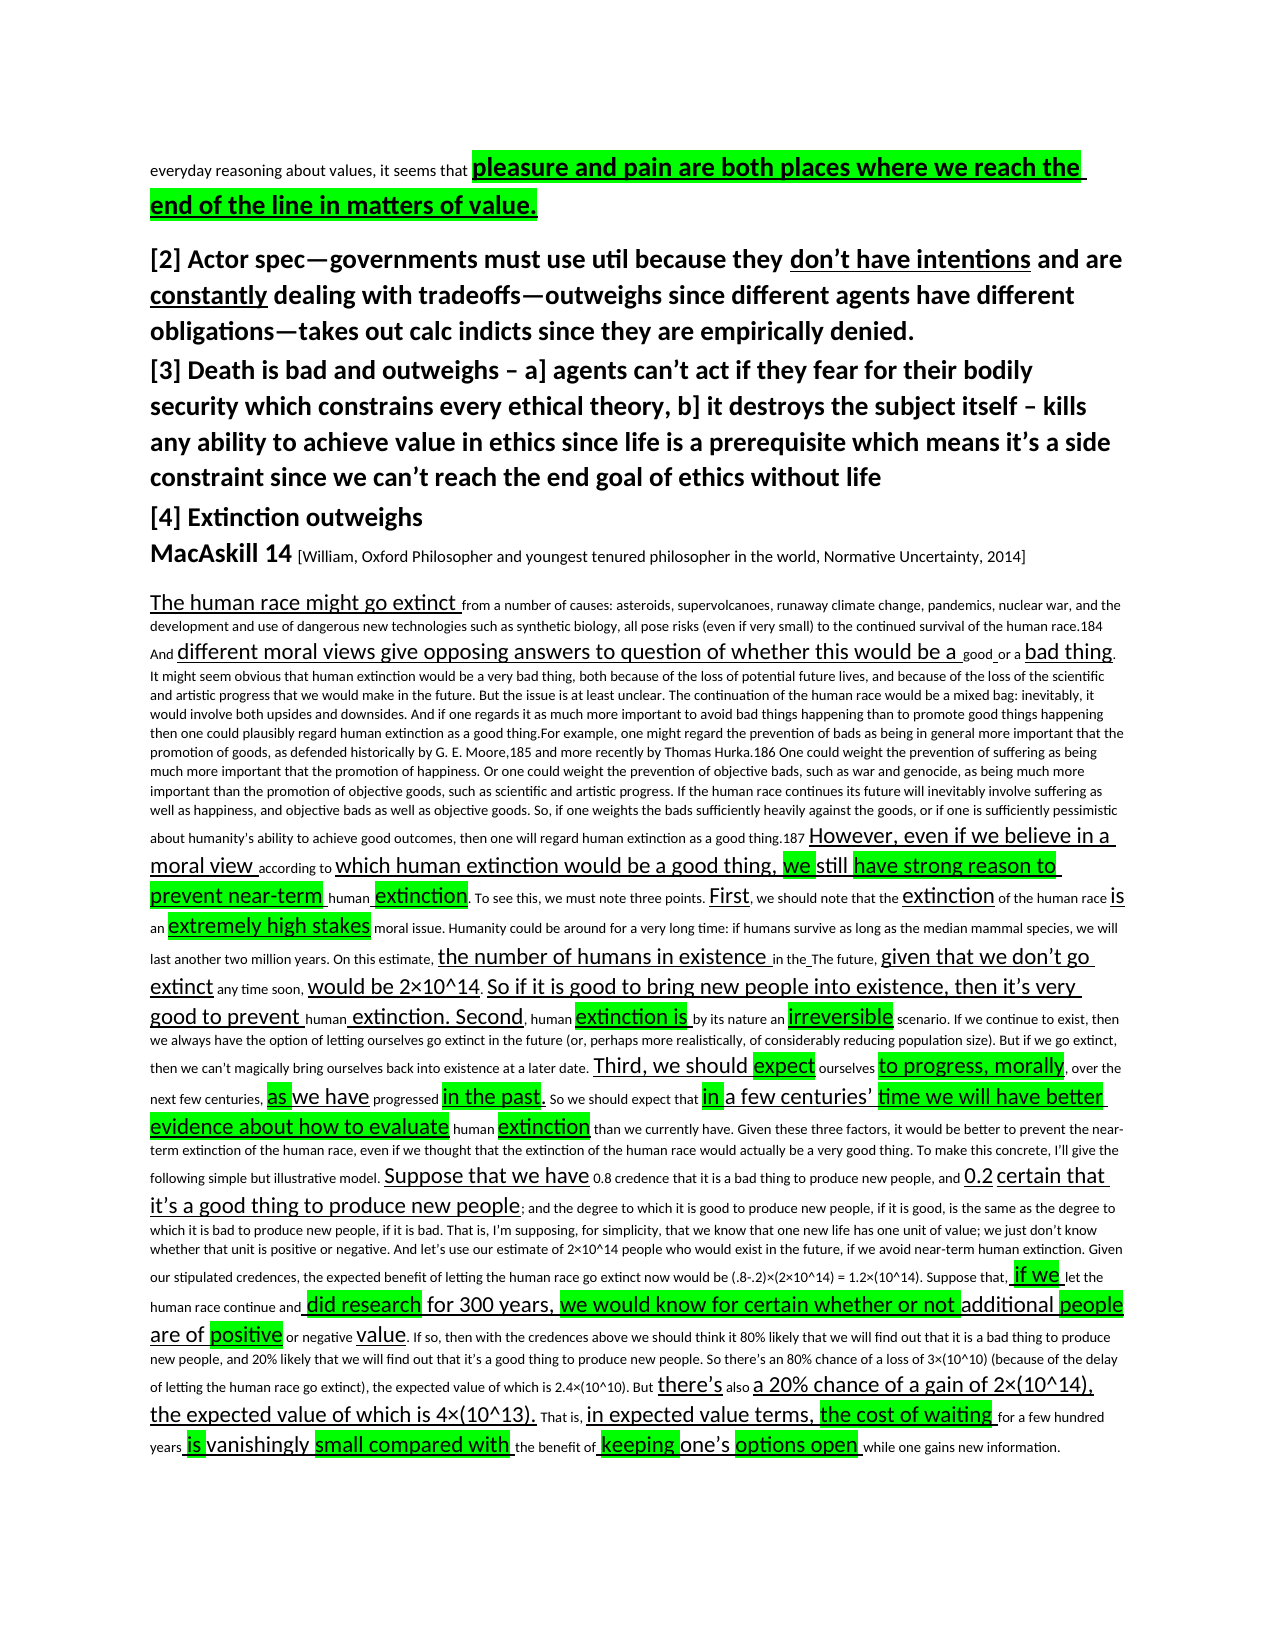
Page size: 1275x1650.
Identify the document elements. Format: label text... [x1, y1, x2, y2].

subtitle [3] Death is bad and outweighs – a] agents can’t act if they fear for their bodily security which constrains every ethical theory, b] it destroys the subject itself – kills any ability to achieve value in ethics since life is a prerequisite which means it’s a side constraint since we can’t reach the end goal of ethics without life [150, 353, 1125, 493]
subtitle [2] Actor spec—governments must use util because they don’t have intentions and are constantly dealing with tradeoffs—outweighs since different agents have different obligations—takes out calc indicts since they are empirically denied. [150, 242, 1125, 347]
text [150, 150, 1125, 221]
text The human race might go extinct from a number of causes: asteroids, supervolcanoes, runaway climate change, pandemics, nuclear war, and the development and use of dangerous new technologies such as synthetic biology, all pose risks (even if very small) to the continued survival of the human race.184 And different moral views give opposing answers to question of whether this would be a good or a bad thing. It might seem obvious that human extinction would be a very bad thing, both because of the loss of potential future lives, and because of the loss of the scientific and artistic progress that we would make in the future. But the issue is at least unclear. The continuation of the human race would be a mixed bag: inevitably, it would involve both upsides and downsides. And if one regards it as much more important to avoid bad things happening than to promote good things happening then one could plausibly regard human extinction as a good thing.For example, one might regard the prevention of bads as being in general more important that the promotion of goods, as defended historically by G. E. Moore,185 and more recently by Thomas Hurka.186 One could weight the prevention of suffering as being much more important that the promotion of happiness. Or one could weight the prevention of objective bads, such as war and genocide, as being much more important than the promotion of objective goods, such as scientific and artistic progress. If the human race continues its future will inevitably involve suffering as well as happiness, and objective bads as well as objective goods. So, if one weights the bads sufficiently heavily against the goods, or if one is sufficiently pessimistic about humanity’s ability to achieve good outcomes, then one will regard human extinction as a good thing.187 However, even if we believe in a moral view according to which human extinction would be a good thing, we still have strong reason to prevent near-term human extinction. To see this, we must note three points. First, we should note that the extinction of the human race is an extremely high stakes moral issue. Humanity could be around for a very long time: if humans survive as long as the median mammal species, we will last another two million years. On this estimate, the number of humans in existence in the The future, given that we don’t go extinct any time soon, would be 2×10^14. So if it is good to bring new people into existence, then it’s very good to prevent human extinction. Second, human extinction is by its nature an irreversible scenario. If we continue to exist, then we always have the option of letting ourselves go extinct in the future (or, perhaps more realistically, of considerably reducing population size). But if we go extinct, then we can’t magically bring ourselves back into existence at a later date. Third, we should expect ourselves to progress, morally, over the next few centuries, as we have progressed in the past. So we should expect that in a few centuries’ time we will have better evidence about how to evaluate human extinction than we currently have. Given these three factors, it would be better to prevent the near-term extinction of the human race, even if we thought that the extinction of the human race would actually be a very good thing. To make this concrete, I’ll give the following simple but illustrative model. Suppose that we have 0.8 credence that it is a bad thing to produce new people, and 0.2 certain that it’s a good thing to produce new people; and the degree to which it is good to produce new people, if it is good, is the same as the degree to which it is bad to produce new people, if it is bad. That is, I’m supposing, for simplicity, that we know that one new life has one unit of value; we just don’t know whether that unit is positive or negative. And let’s use our estimate of 2×10^14 people who would exist in the future, if we avoid near-term human extinction. Given our stipulated credences, the expected benefit of letting the human race go extinct now would be (.8-.2)×(2×10^14) = 1.2×(10^14). Suppose that, if we let the human race continue and did research for 300 years, we would know for certain whether or not additional people are of positive or negative value. If so, then with the credences above we should think it 80% likely that we will find out that it is a bad thing to produce new people, and 20% likely that we will find out that it’s a good thing to produce new people. So there’s an 80% chance of a loss of 3×(10^10) (because of the delay of letting the human race go extinct), the expected value of which is 2.4×(10^10). But there’s also a 20% chance of a gain of 2×(10^14), the expected value of which is 4×(10^13). That is, in expected value terms, the cost of waiting for a few hundred years is vanishingly small compared with the benefit of keeping one’s options open while one gains new information. [150, 588, 1125, 1458]
text MacAskill 14 [William, Oxford Philosopher and youngest tenured philosopher in the world, Normative Uncertainty, 2014] [150, 536, 1125, 569]
subtitle [4] Extinction outweighs [150, 500, 1125, 533]
